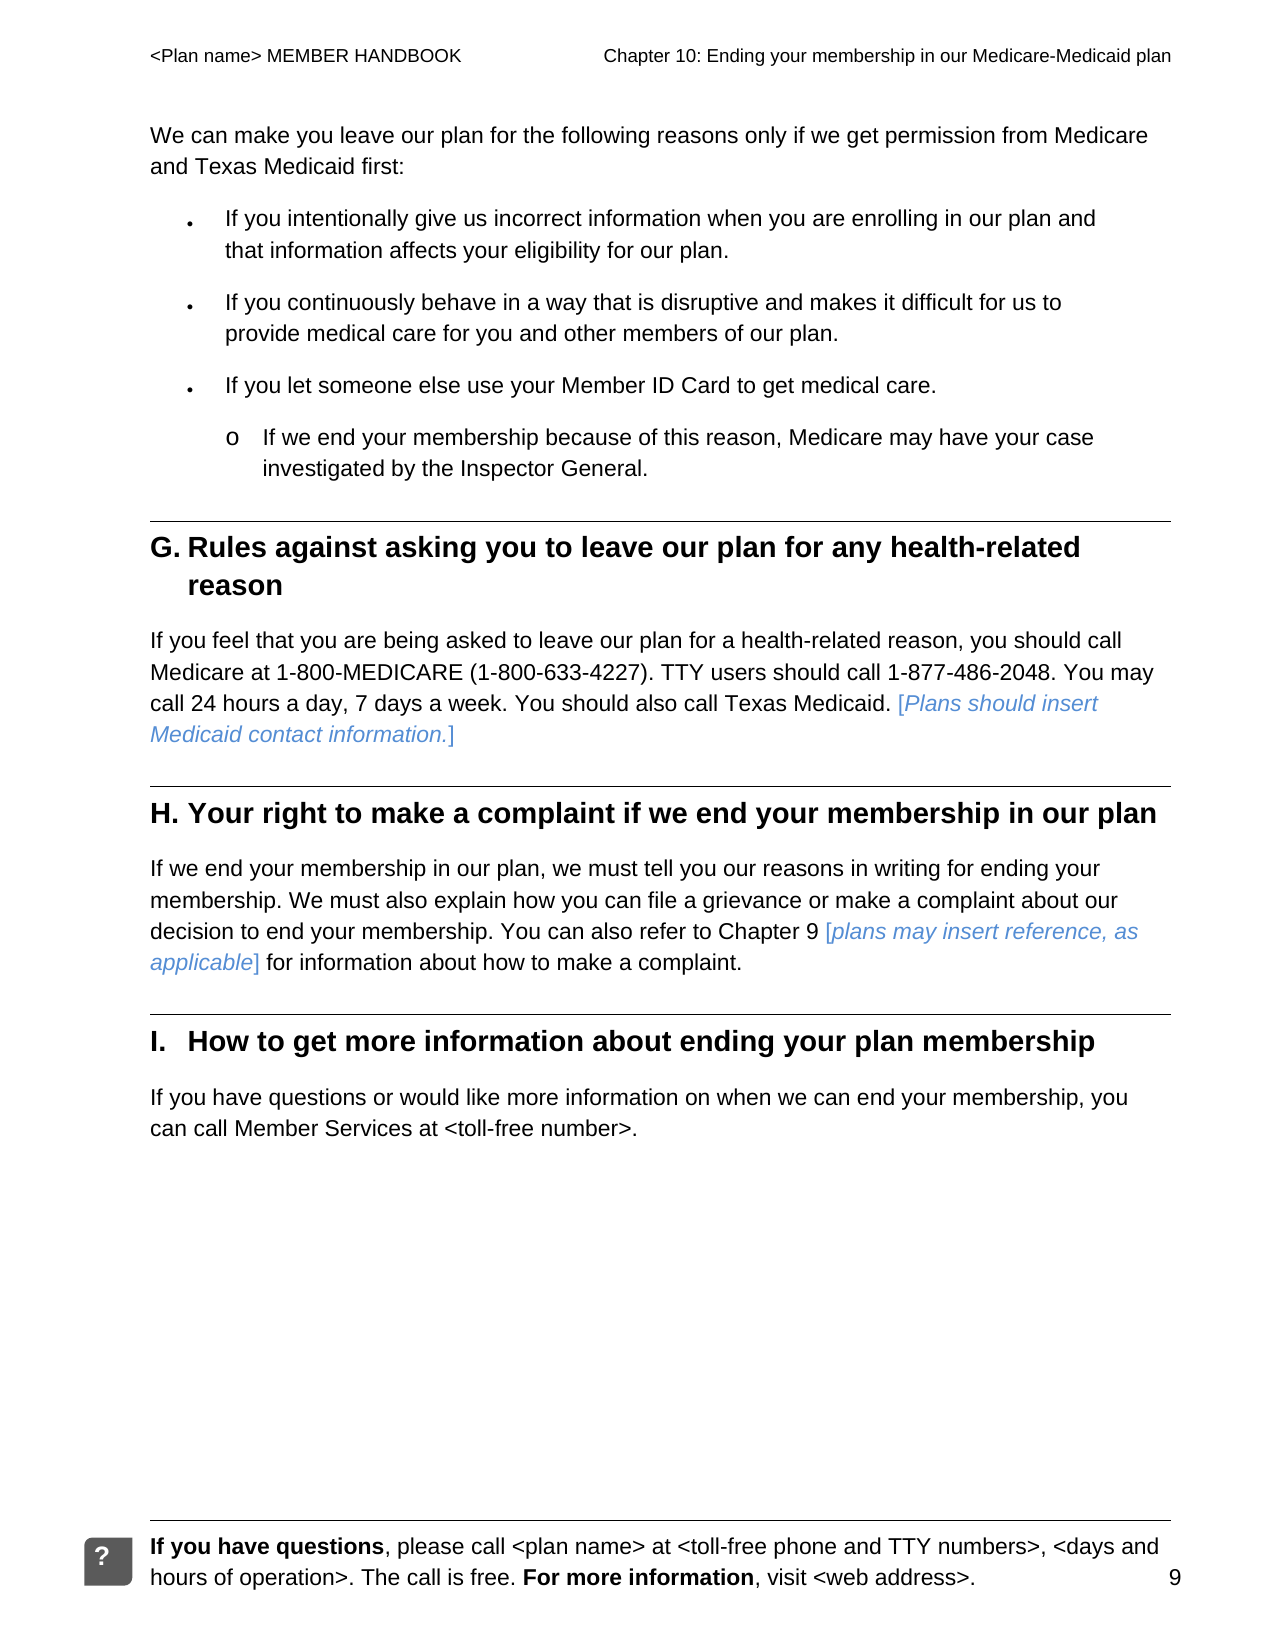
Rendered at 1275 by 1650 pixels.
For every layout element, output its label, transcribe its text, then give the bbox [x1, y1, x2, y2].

text We can make you leave our plan for the following reasons only if we get permission from Medicare and Texas Medicaid first: [150, 118, 1171, 181]
text If you feel that you are being asked to leave our plan for a health-related reason, you should call Medicare at 1-800-MEDICARE (1-800-633-4227). TTY users should call 1-877-486-2048. You may call 24 hours a day, 7 days a week. You should also call Texas Medicaid. [Plans should insert Medicaid contact information.] [150, 624, 1171, 749]
list If we end your membership because of this reason, Medicare may have your case investigated by the Inspector General. [225, 421, 1096, 483]
text If we end your membership in our plan, we must tell you our reasons in writing for ending your membership. We must also explain how you can file a grievance or make a complaint about our decision to end your membership. You can also refer to Chapter 9 [plans may insert reference, as applicable] for information about how to make a complaint. [150, 852, 1171, 977]
subtitle How to get more information about ending your plan membership [150, 1015, 1171, 1059]
subtitle Rules against asking you to leave our plan for any health-related reason [150, 522, 1171, 603]
text If you have questions or would like more information on when we can end your membership, you can call Member Services at <toll-free number>. [150, 1080, 1171, 1142]
list If you continuously behave in a way that is disruptive and makes it difficult for us to provide medical care for you and other members of our plan. [187, 285, 1096, 348]
list If you let someone else use your Member ID Card to get medical care. [187, 368, 1096, 400]
list If you intentionally give us incorrect information when you are enrolling in our plan and that information affects your eligibility for our plan. [187, 202, 1096, 264]
subtitle Your right to make a complaint if we end your membership in our plan [150, 787, 1171, 831]
